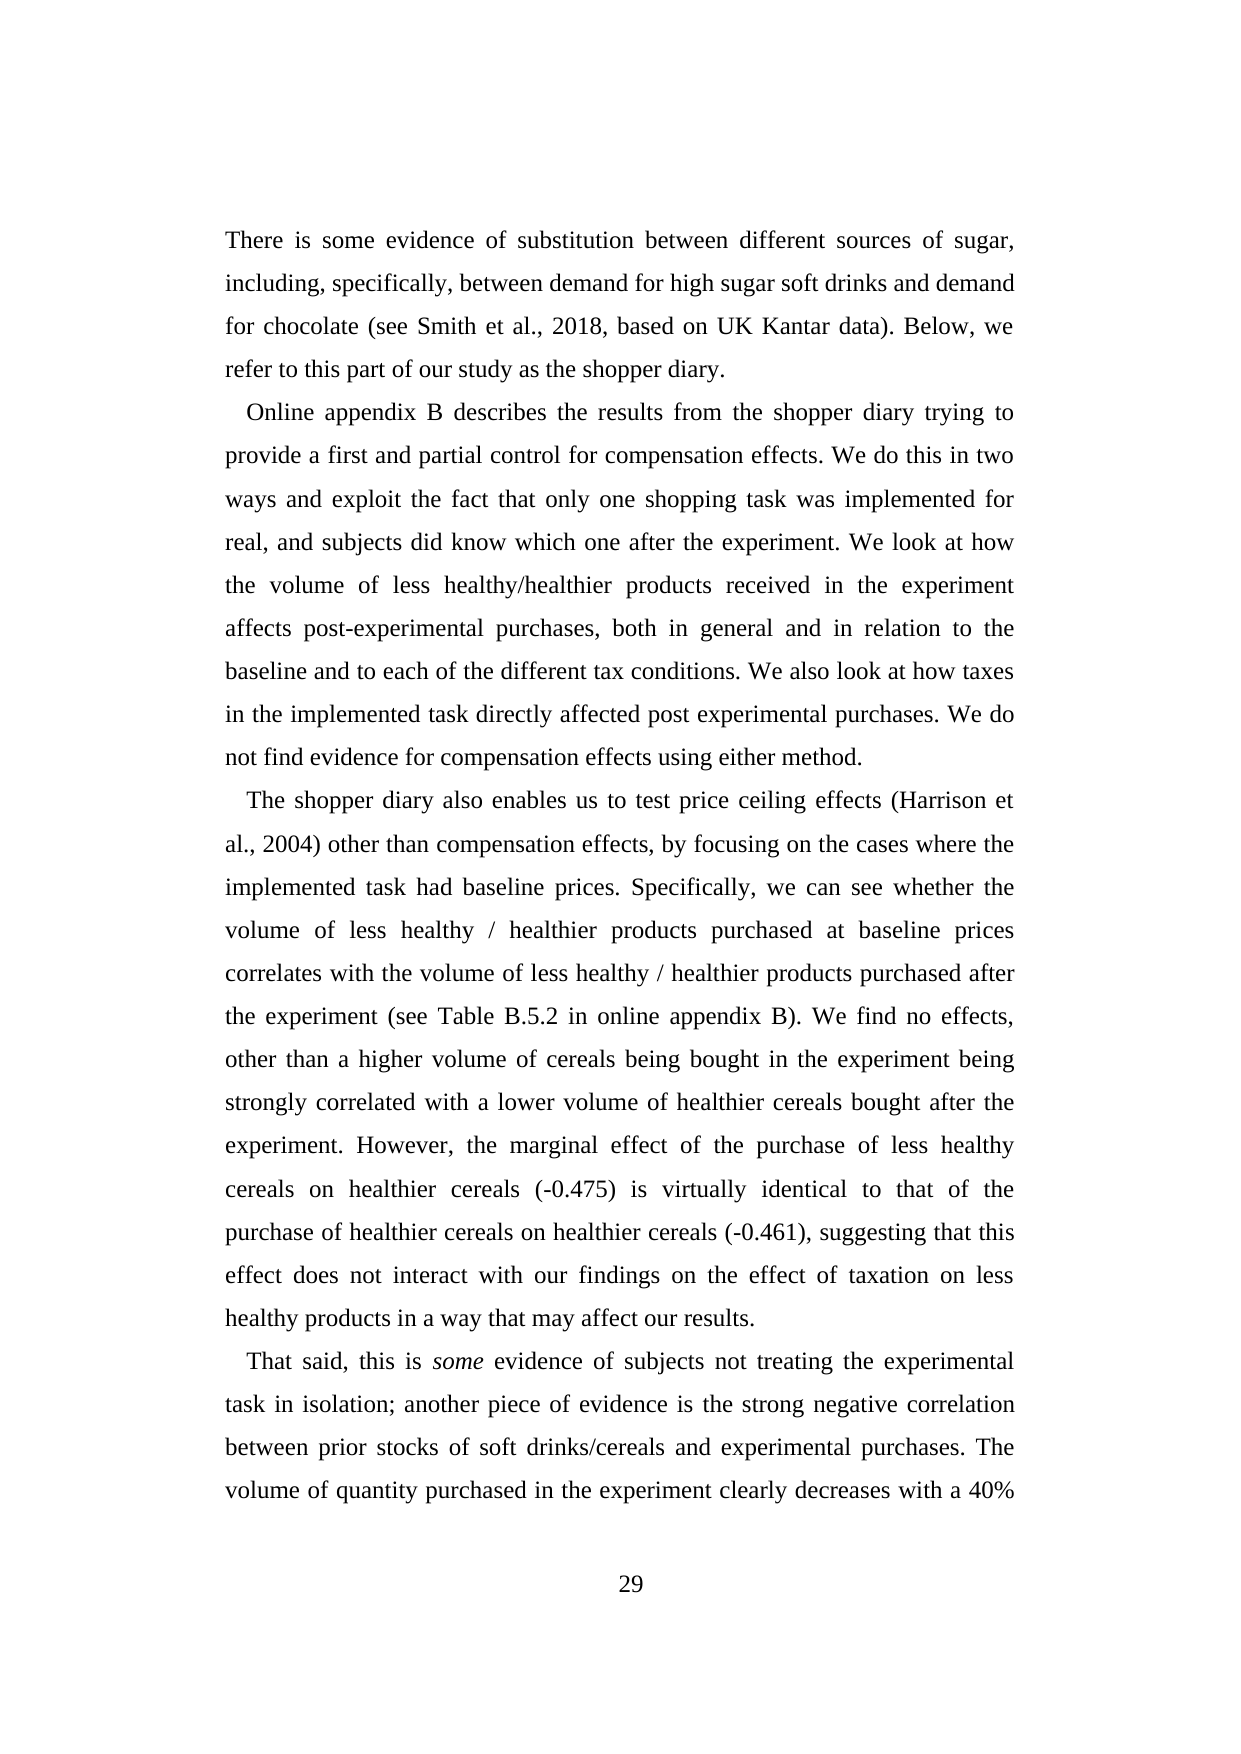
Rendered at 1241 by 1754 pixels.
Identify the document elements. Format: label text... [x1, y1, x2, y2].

text The shopper diary also enables us to test price ceiling effects (Harrison et al., 2004) other than compensation effects, by focusing on the cases where the implemented task had baseline prices. Specifically, we can see whether the volume of less healthy / healthier products purchased at baseline prices correlates with the volume of less healthy / healthier products purchased after the experiment (see Table B.5.2 in online appendix B). We find no effects, other than a higher volume of cereals being bought in the experiment being strongly correlated with a lower volume of healthier cereals bought after the experiment. However, the marginal effect of the purchase of less healthy cereals on healthier cereals (-0.475) is virtually identical to that of the purchase of healthier cereals on healthier cereals (-0.461), suggesting that this effect does not interact with our findings on the effect of taxation on less healthy products in a way that may affect our results. [225, 786, 1015, 1332]
text Online appendix B describes the results from the shopper diary trying to provide a first and partial control for compensation effects. We do this in two ways and exploit the fact that only one shopping task was implemented for real, and subjects did know which one after the experiment. We look at how the volume of less healthy/healthier products received in the experiment affects post-experimental purchases, both in general and in relation to the baseline and to each of the different tax conditions. We also look at how taxes in the implemented task directly affected post experimental purchases. We do not find evidence for compensation effects using either method. [225, 397, 1015, 771]
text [225, 1346, 1015, 1504]
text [225, 225, 1015, 383]
